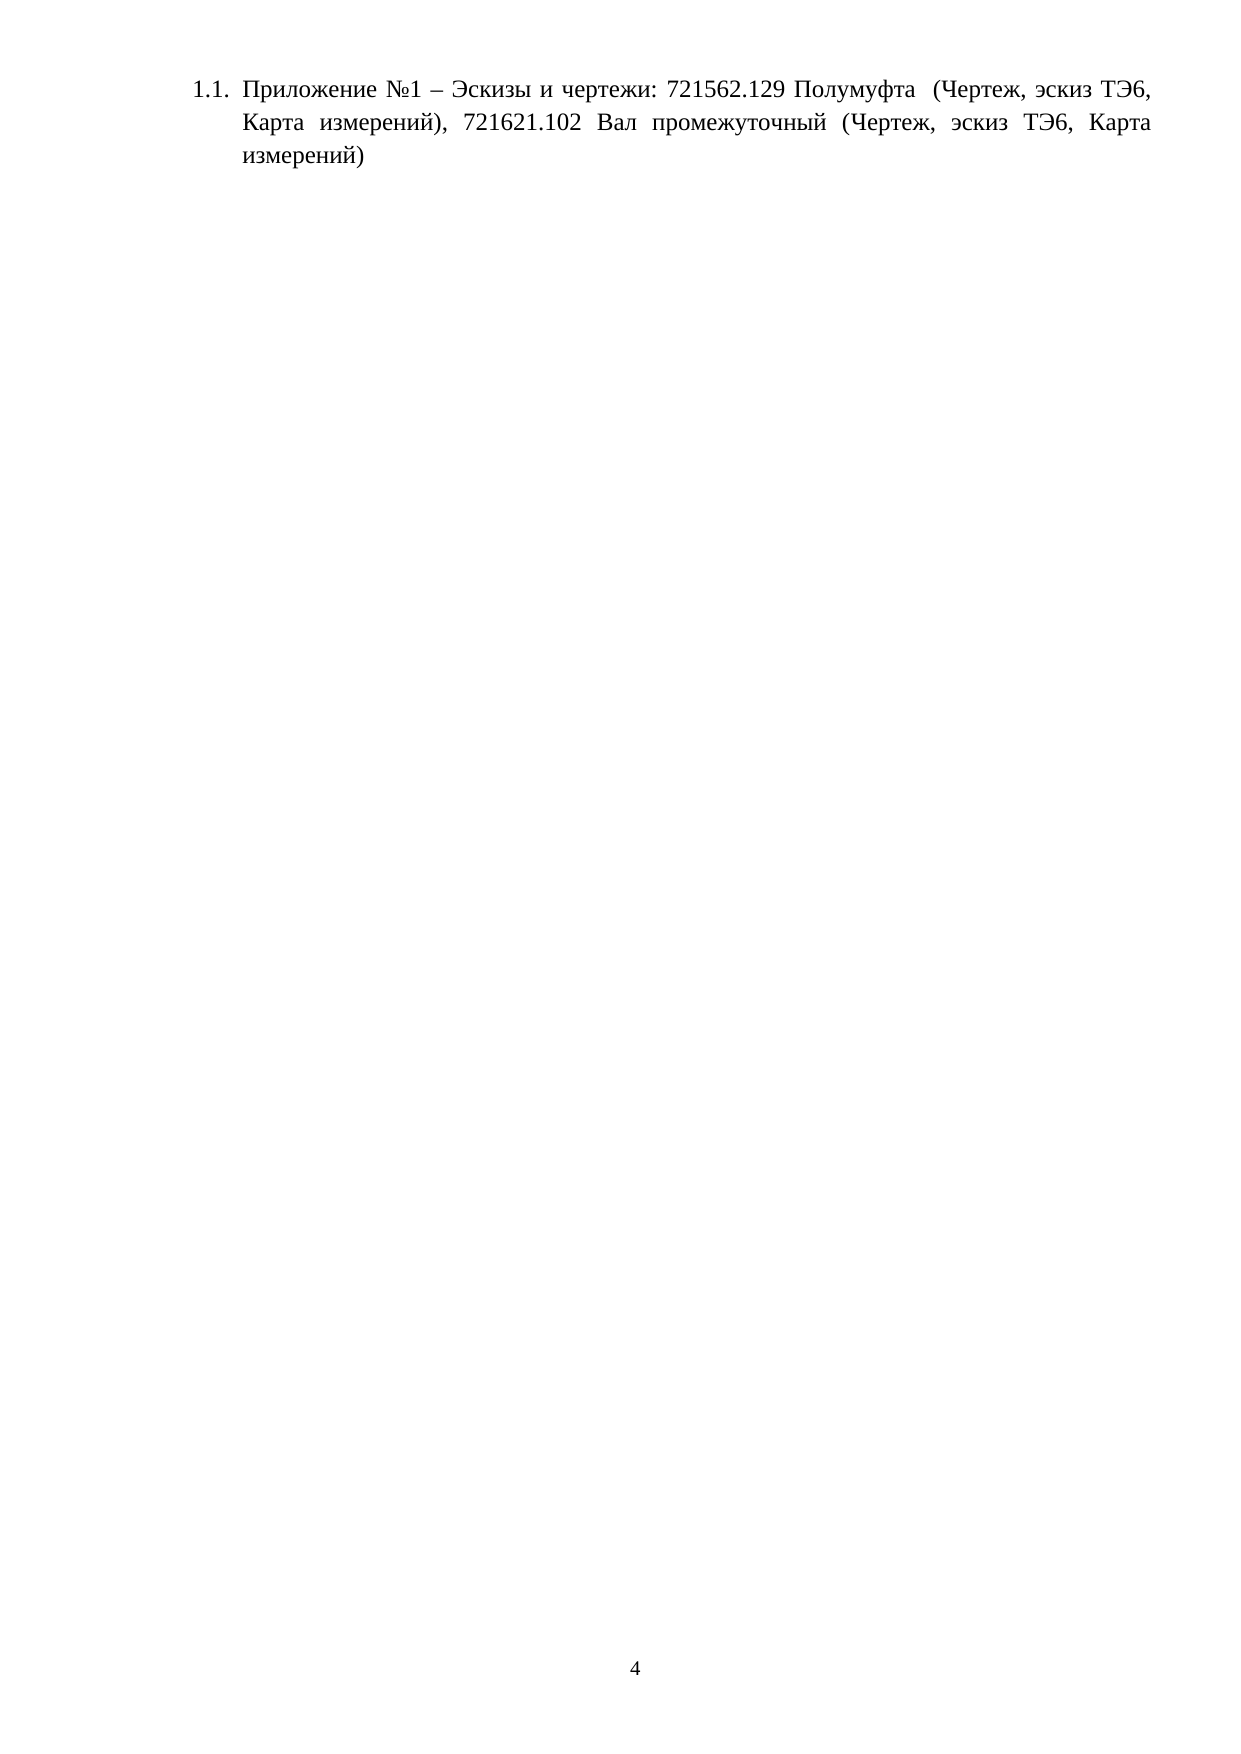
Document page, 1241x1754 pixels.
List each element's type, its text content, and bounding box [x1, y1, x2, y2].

list Приложение №1 – Эскизы и чертежи: 721562.129 Полумуфта (Чертеж, эскиз ТЭ6, Карта измерений), 721621.102 Вал промежуточный (Чертеж, эскиз ТЭ6, Карта измерений) [192, 74, 1152, 169]
